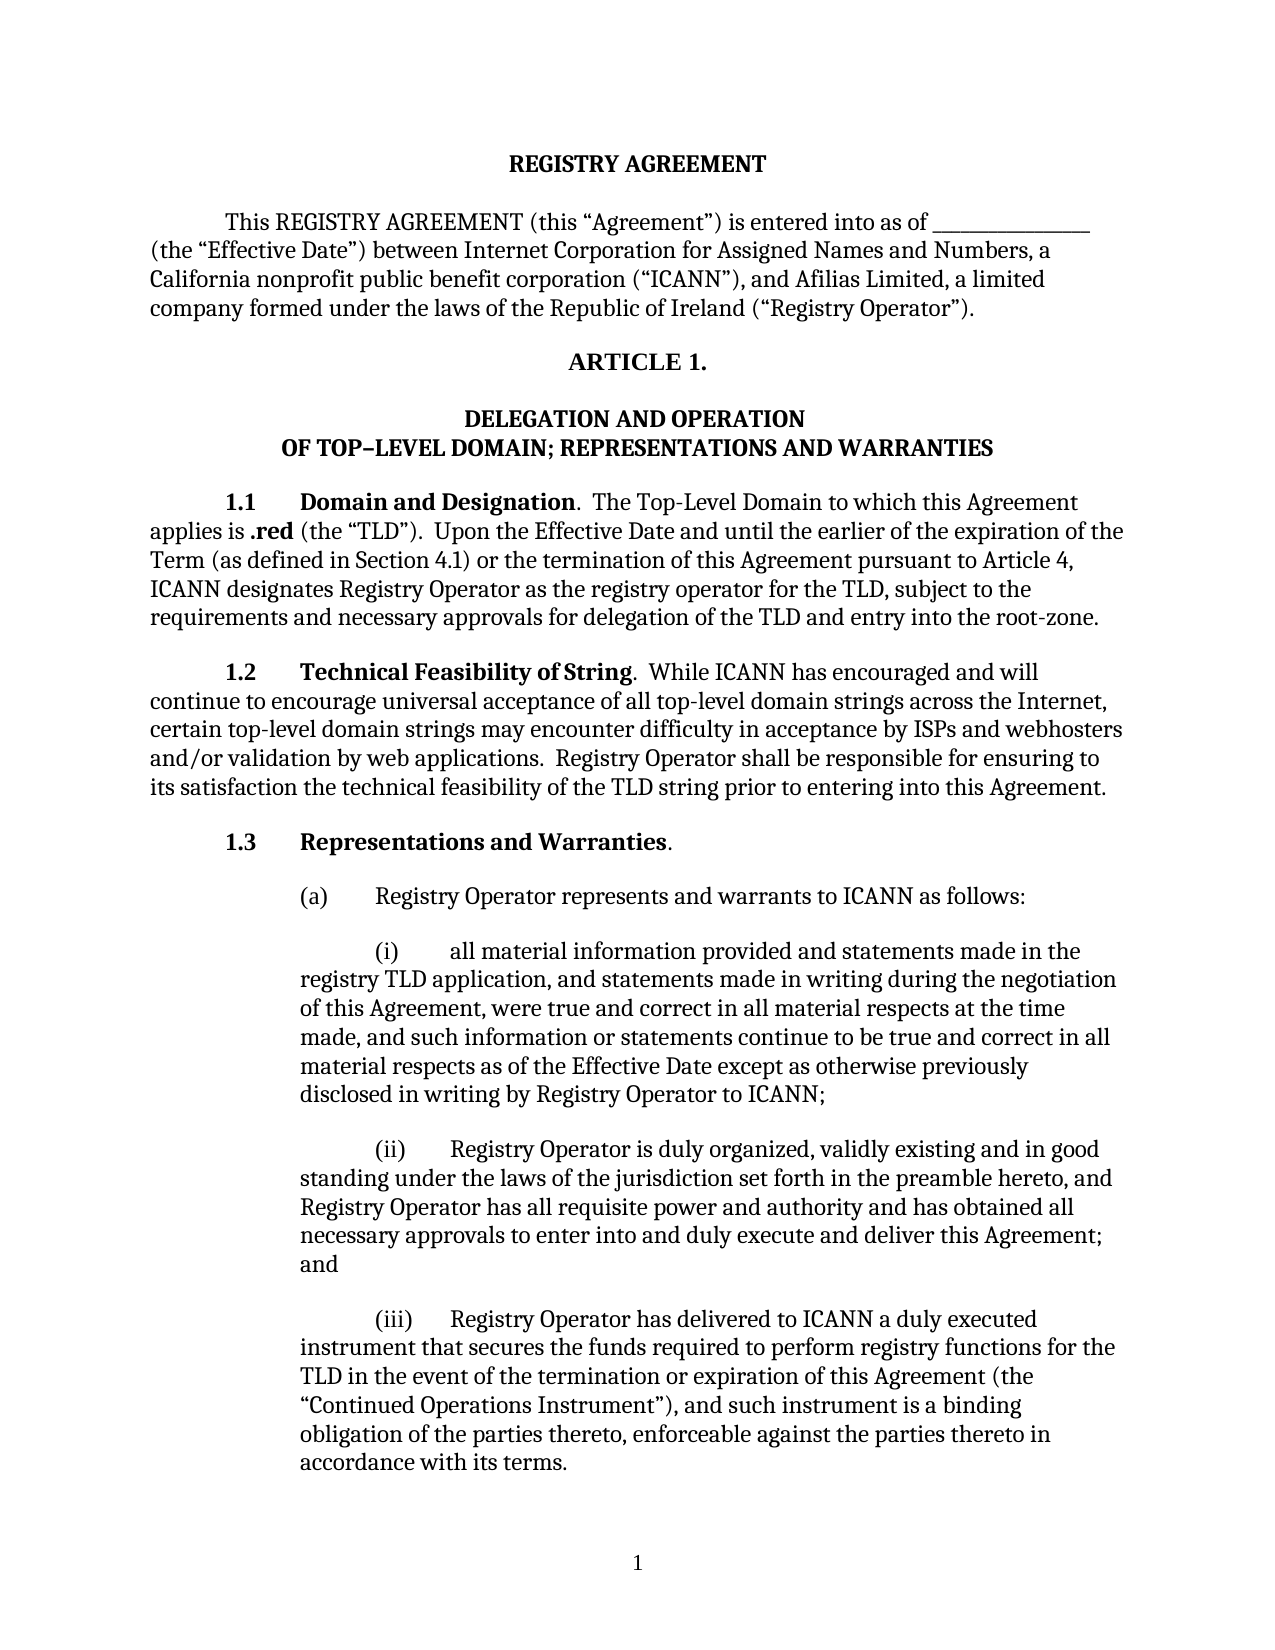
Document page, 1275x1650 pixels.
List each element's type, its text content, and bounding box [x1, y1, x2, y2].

text Representations and Warranties. [150, 827, 1125, 856]
text Registry Operator is duly organized, validly existing and in good standing under the laws of the jurisdiction set forth in the preamble hereto, and Registry Operator has all requisite power and authority and has obtained all necessary approvals to enter into and duly execute and deliver this Agreement; and [300, 1134, 1125, 1279]
text Technical Feasibility of String. While ICANN has encouraged and will continue to encourage universal acceptance of all top-level domain strings across the Internet, certain top-level domain strings may encounter difficulty in acceptance by ISPs and webhosters and/or validation by web applications. Registry Operator shall be responsible for ensuring to its satisfaction the technical feasibility of the TLD string prior to entering into this Agreement. [150, 657, 1125, 802]
text DELEGATION AND OPERATION OF TOP–LEVEL DOMAIN; REPRESENTATIONS AND WARRANTIES [150, 347, 1125, 462]
text all material information provided and statements made in the registry TLD application, and statements made in writing during the negotiation of this Agreement, were true and correct in all material respects at the time made, and such information or statements continue to be true and correct in all material respects as of the Effective Date except as otherwise previously disclosed in writing by Registry Operator to ICANN; [300, 936, 1125, 1109]
text Domain and Designation. The Top-Level Domain to which this Agreement applies is .red (the “TLD”). Upon the Effective Date and until the earlier of the expiration of the Term (as defined in Section 4.1) or the termination of this Agreement pursuant to Article 4, ICANN designates Registry Operator as the registry operator for the TLD, subject to the requirements and necessary approvals for delegation of the TLD and entry into the root-zone. [150, 487, 1125, 632]
text This REGISTRY AGREEMENT (this “Agreement”) is entered into as of _________________ (the “Effective Date”) between Internet Corporation for Assigned Names and Numbers, a California nonprofit public benefit corporation (“ICANN”), and Afilias Limited, a limited company formed under the laws of the Republic of Ireland (“Registry Operator”). [150, 207, 1125, 322]
text Registry Operator has delivered to ICANN a duly executed instrument that secures the funds required to perform registry functions for the TLD in the event of the termination or expiration of this Agreement (the “Continued Operations Instrument”), and such instrument is a binding obligation of the parties thereto, enforceable against the parties thereto in accordance with its terms. [300, 1304, 1125, 1477]
title REGISTRY AGREEMENT [150, 150, 1125, 179]
text Registry Operator represents and warrants to ICANN as follows: [150, 881, 1125, 911]
